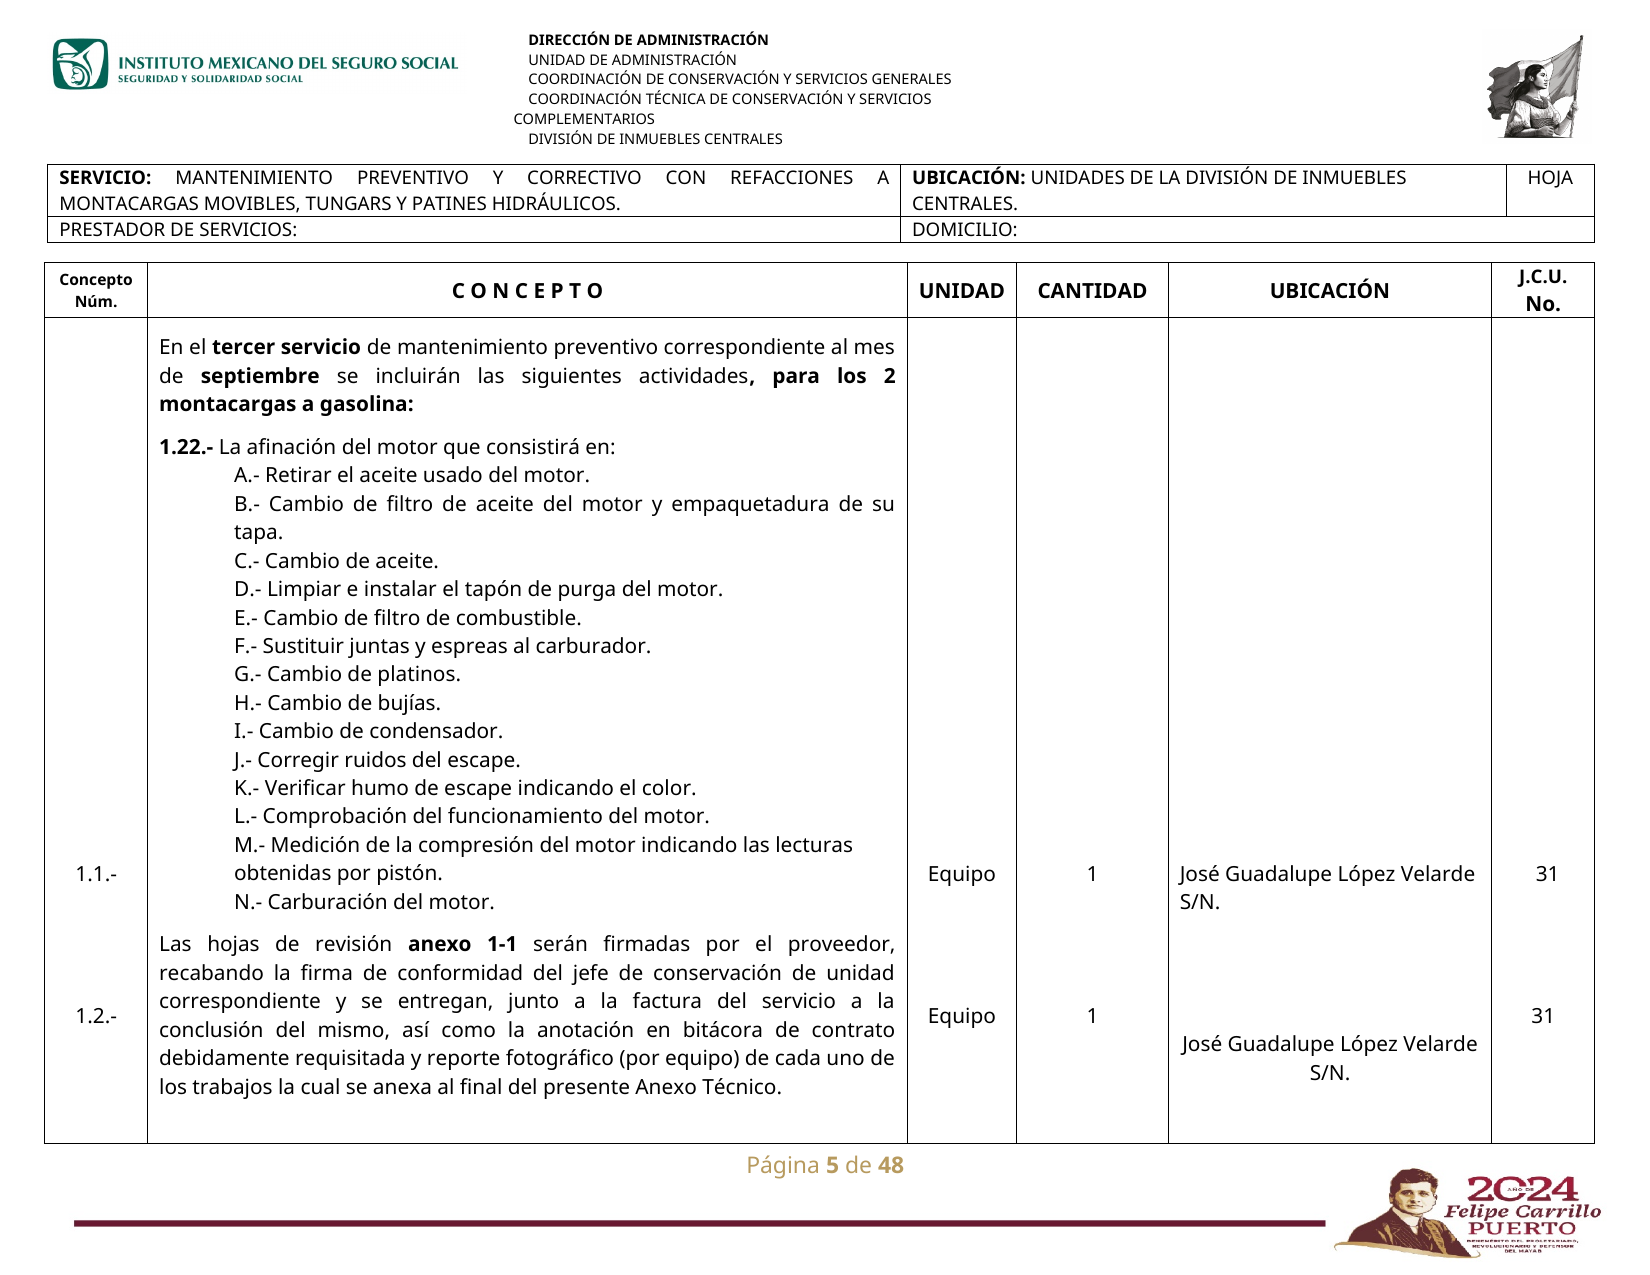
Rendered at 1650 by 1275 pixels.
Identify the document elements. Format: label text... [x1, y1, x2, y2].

table_cell José Guadalupe López Velarde S/N. José Guadalupe López Velarde S/N. [1169, 318, 1491, 1143]
picture [49, 1152, 1616, 1266]
table_header J.C.U. No. [1492, 263, 1594, 317]
table_header UBICACIÓN [1169, 263, 1491, 317]
table_header UNIDAD [908, 263, 1016, 317]
table_cell 1 1 2 [1017, 318, 1168, 1143]
table_header Concepto Núm. [45, 263, 147, 317]
picture [1482, 29, 1593, 144]
picture [46, 32, 468, 94]
table_header CANTIDAD [1017, 263, 1168, 317]
table_cell Equipo Equipo Equipo [908, 318, 1016, 1143]
table_cell 31 31 [1492, 318, 1594, 1143]
table_header C O N C E P T O [148, 263, 907, 317]
table_cell 1.- 1.1.- 1.2.- [45, 318, 147, 1143]
